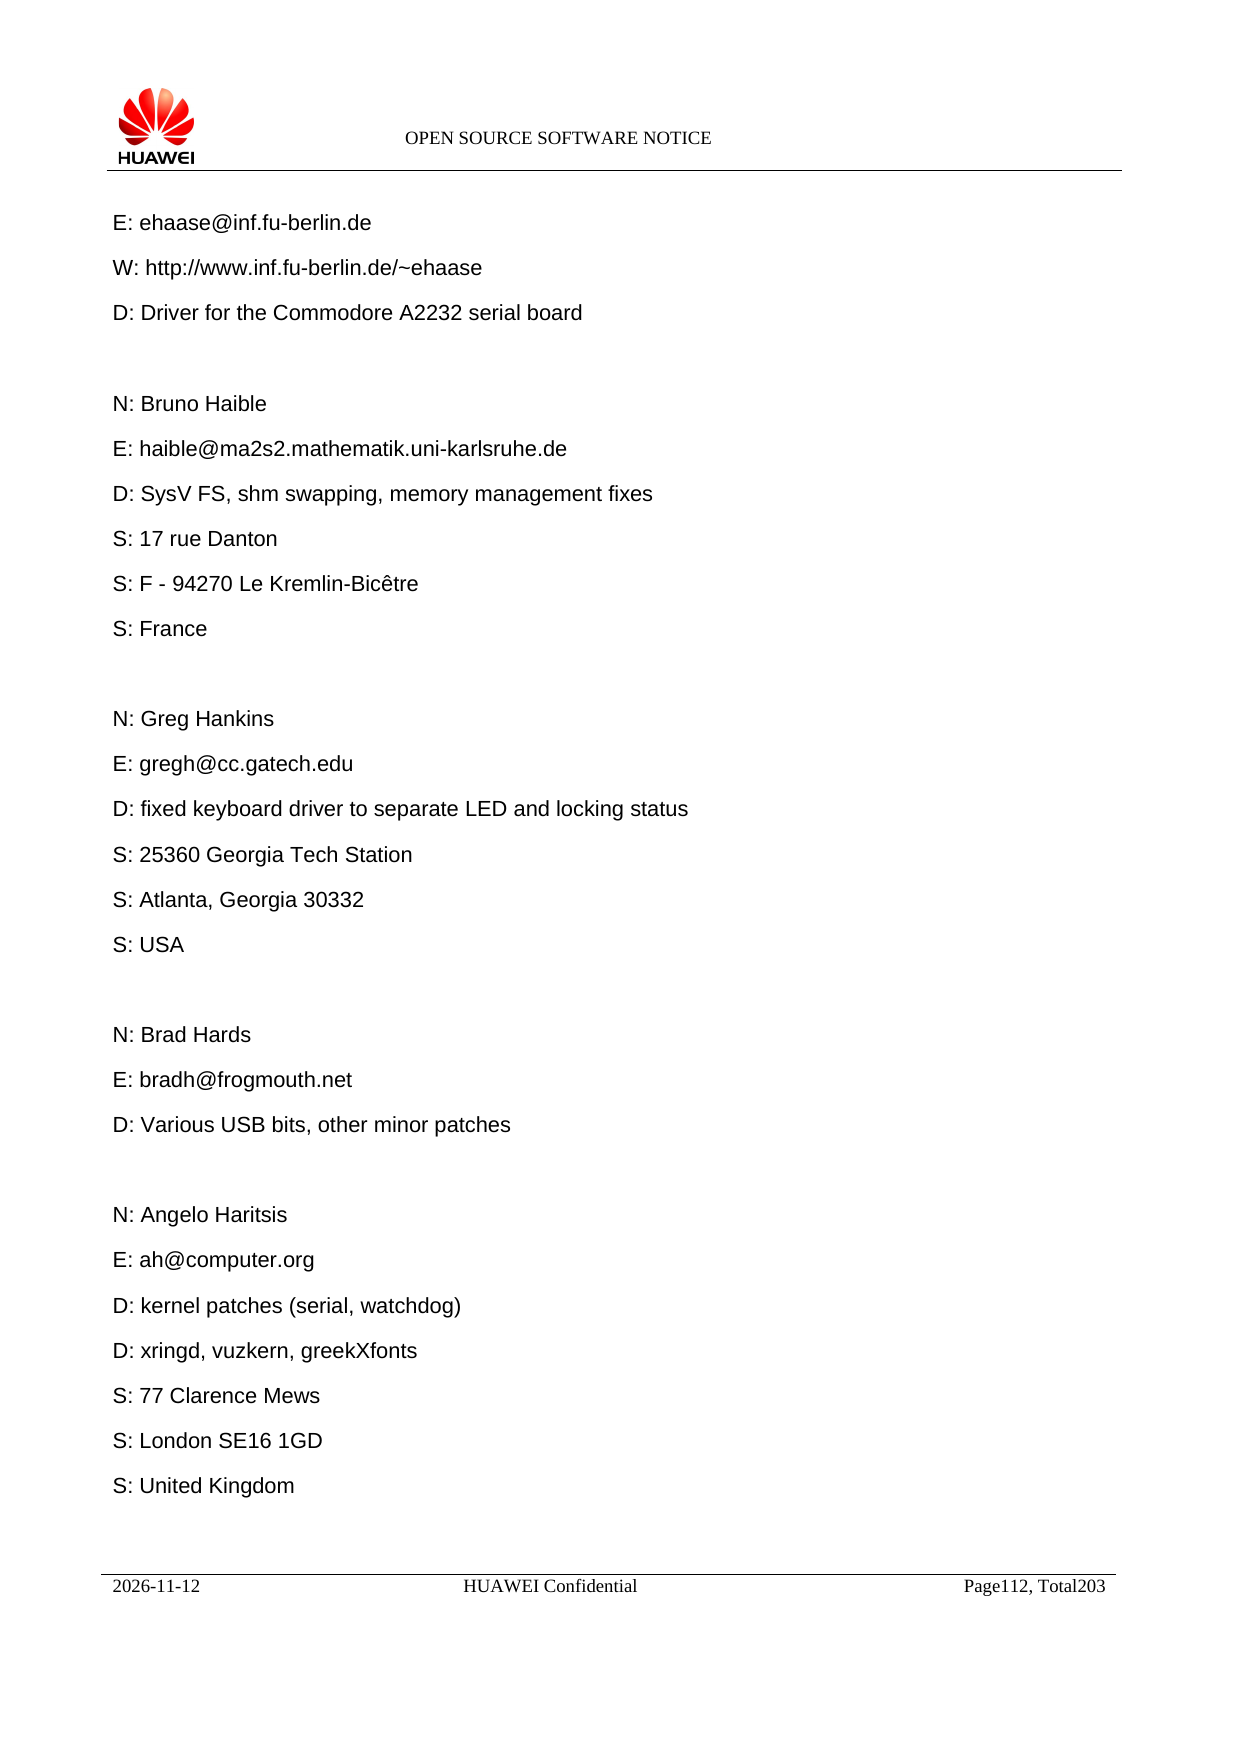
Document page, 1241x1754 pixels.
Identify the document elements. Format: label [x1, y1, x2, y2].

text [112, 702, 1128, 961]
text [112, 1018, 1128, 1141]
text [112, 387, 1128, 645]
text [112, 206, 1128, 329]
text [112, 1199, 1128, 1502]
picture [118, 88, 194, 164]
